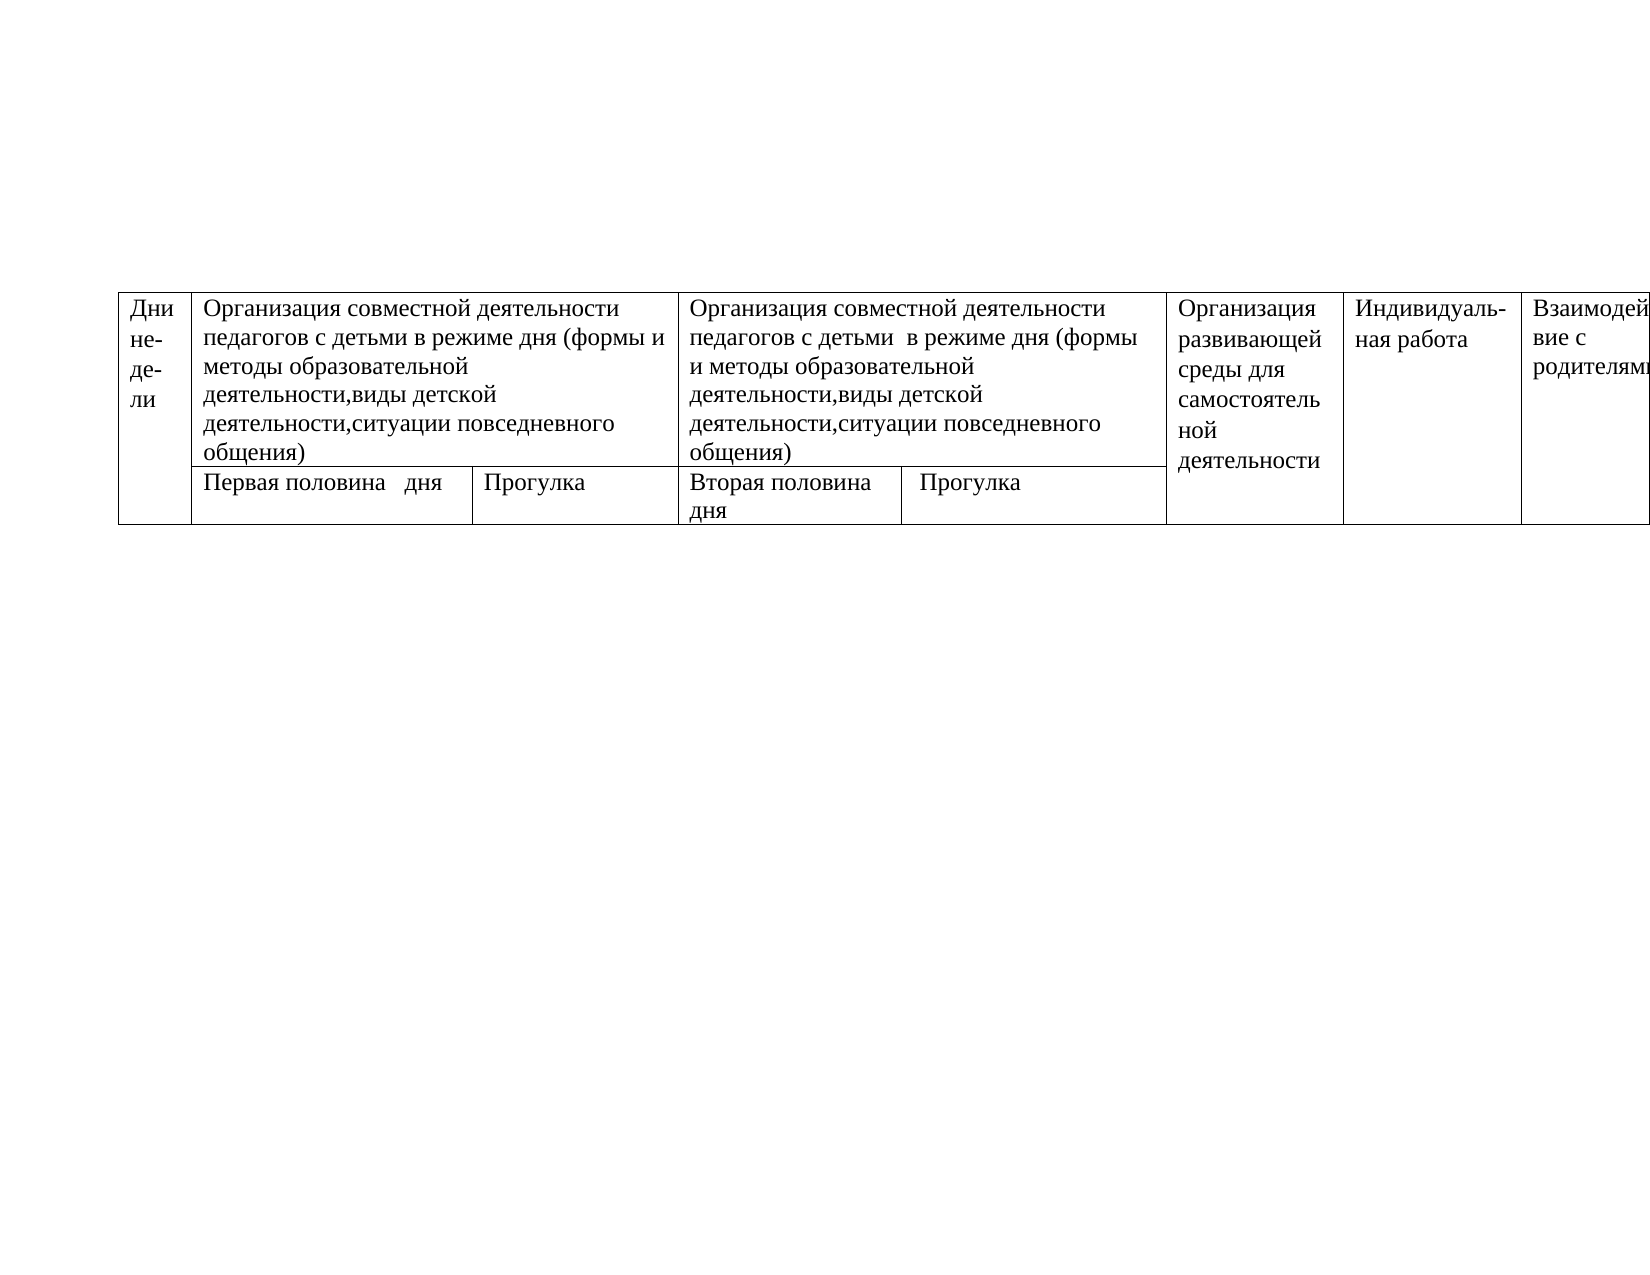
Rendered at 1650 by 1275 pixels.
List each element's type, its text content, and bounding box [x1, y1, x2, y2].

table_cell Вторая половина дня [679, 467, 901, 524]
table_cell Первая половина дня [192, 467, 472, 524]
table_header Индивидуаль-ная работа [1344, 293, 1521, 524]
table_cell Прогулка [902, 467, 1166, 524]
table_header Организация совместной деятельности педагогов с детьми в режиме дня (формы и методы образовательной деятельности,виды детской деятельности,ситуации повседневного общения) [679, 293, 1166, 466]
table_header Взаимодейст-вие с родителями [1522, 293, 1649, 524]
table_header Организация развивающей среды для самостоятельной деятельности [1167, 293, 1343, 524]
table_header Дни не- де- ли [119, 293, 191, 524]
table_cell Прогулка [473, 467, 678, 524]
table_header Организация совместной деятельности педагогов с детьми в режиме дня (формы и методы образовательной деятельности,виды детской деятельности,ситуации повседневного общения) [192, 293, 678, 466]
